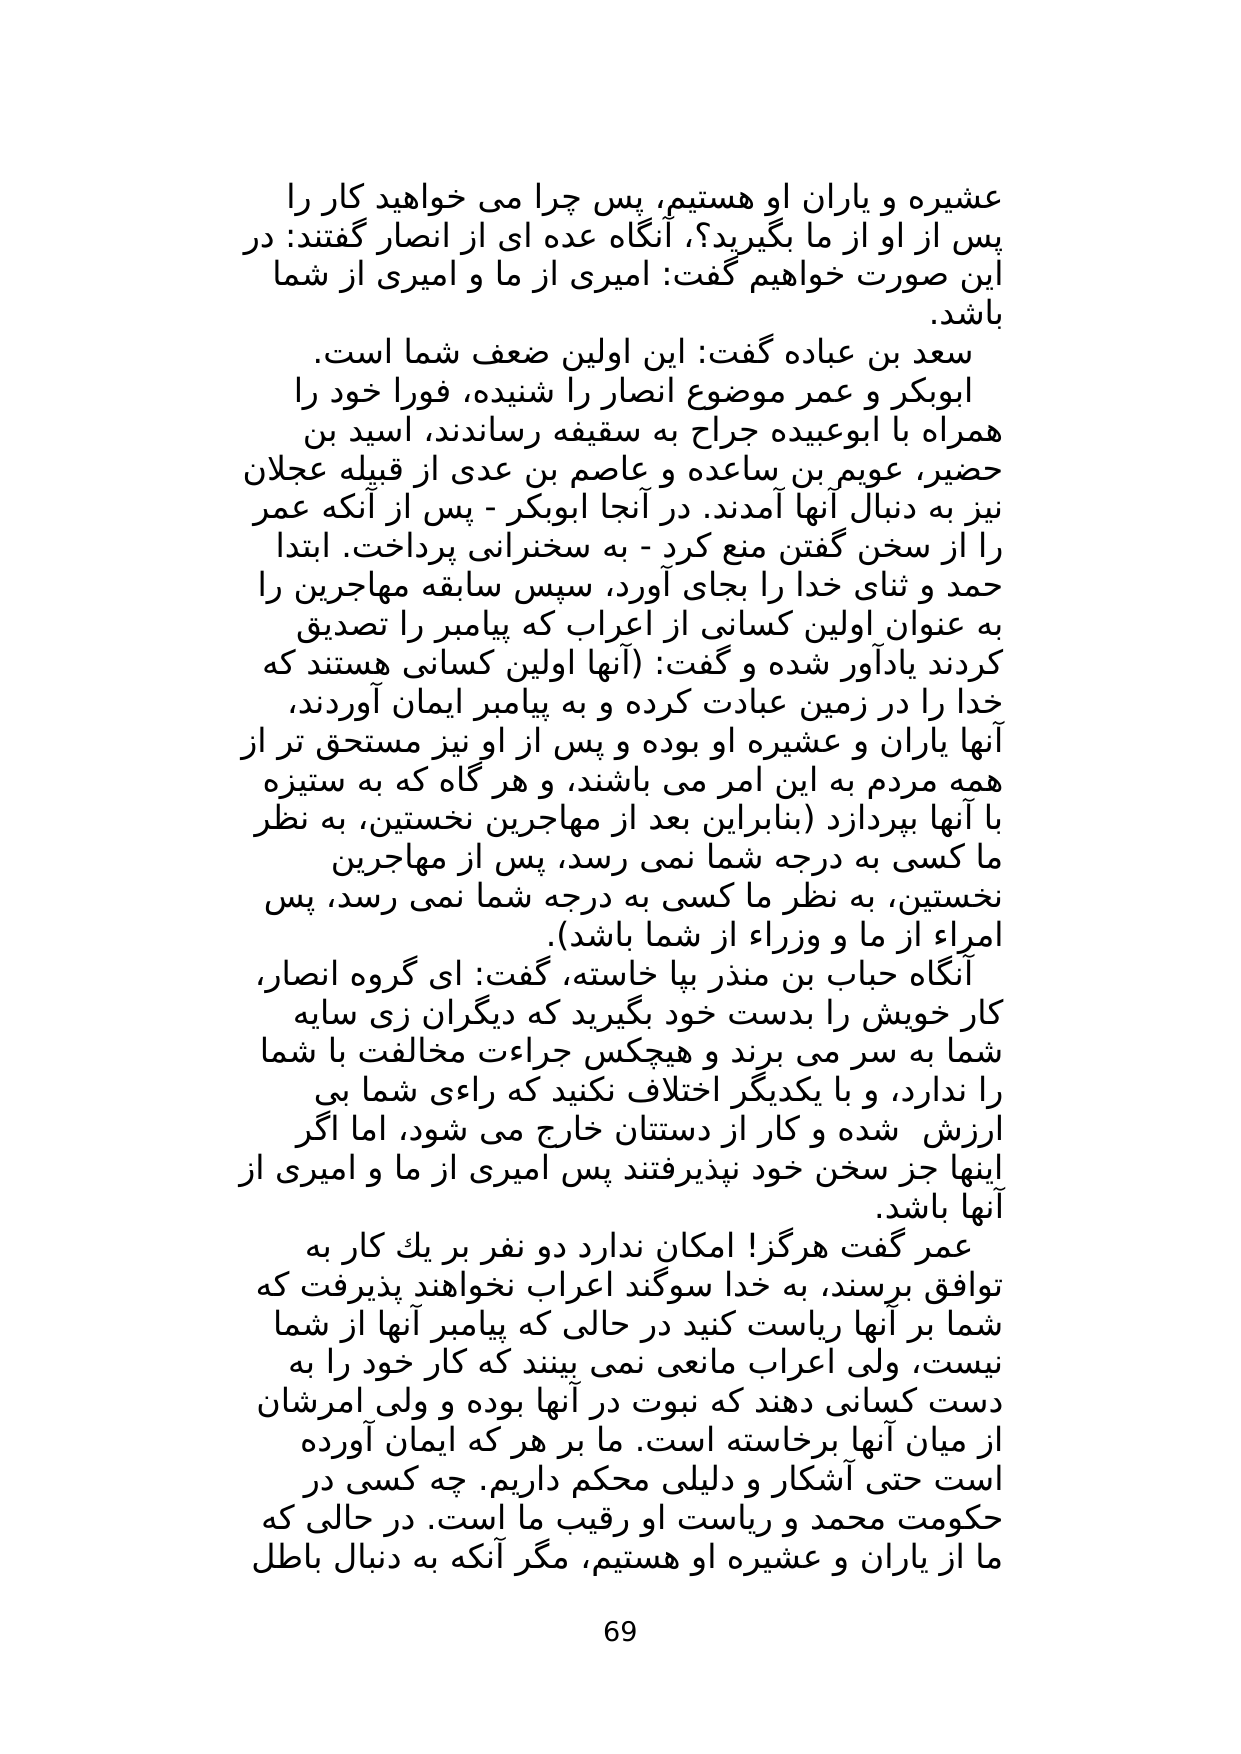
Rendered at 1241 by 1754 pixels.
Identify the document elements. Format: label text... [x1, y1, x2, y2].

text سعد بن عباده گفت: اين اولين ضعف شما است. [236, 333, 1004, 371]
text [236, 177, 1004, 333]
text آنگاه حباب بن منذر بپا خاسته، گفت: اى گروه انصار، كار خويش را بدست خود بگيريد كه ديگران زى سايه شما به سر مى برند و هيچكس جراءت مخالفت با شما را ندارد، و با يكديگر اختلاف نكنيد كه راءى شما بى ارزش ‍ شده و كار از دستتان خارج مى شود، اما اگر اينها جز سخن خود نپذيرفتند پس اميرى از ما و اميرى از آنها باشد. [236, 954, 1004, 1226]
text ابوبكر و عمر موضوع انصار را شنيده، فورا خود را همراه با ابوعبيده جراح به سقيفه رساندند، اسيد بن حضير، عويم بن ساعده و عاصم بن عدى از قبيله عجلان نيز به دنبال آنها آمدند. در آنجا ابوبكر - پس از آنكه عمر را از سخن گفتن منع كرد - به سخنرانى پرداخت. ابتدا حمد و ثناى خدا را بجاى آورد، سپس سابقه مهاجرين را به عنوان اولين كسانى از اعراب كه پيامبر را تصديق كردند يادآور شده و گفت: (آنها اولين كسانى هستند كه خدا را در زمين عبادت كرده و به پيامبر ايمان آوردند، آنها ياران و عشيره او بوده و پس از او نيز مستحق تر از همه مردم به اين امر مى باشند، و هر گاه كه به ستيزه با آنها بپردازد (بنابراين بعد از مهاجرين نخستين، به نظر ما كسى به درجه شما نمى رسد، پس از مهاجرين نخستين، به نظر ما كسى به درجه شما نمى رسد، پس امراء از ما و وزراء از شما باشد). [236, 371, 1004, 954]
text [236, 1226, 1004, 1576]
